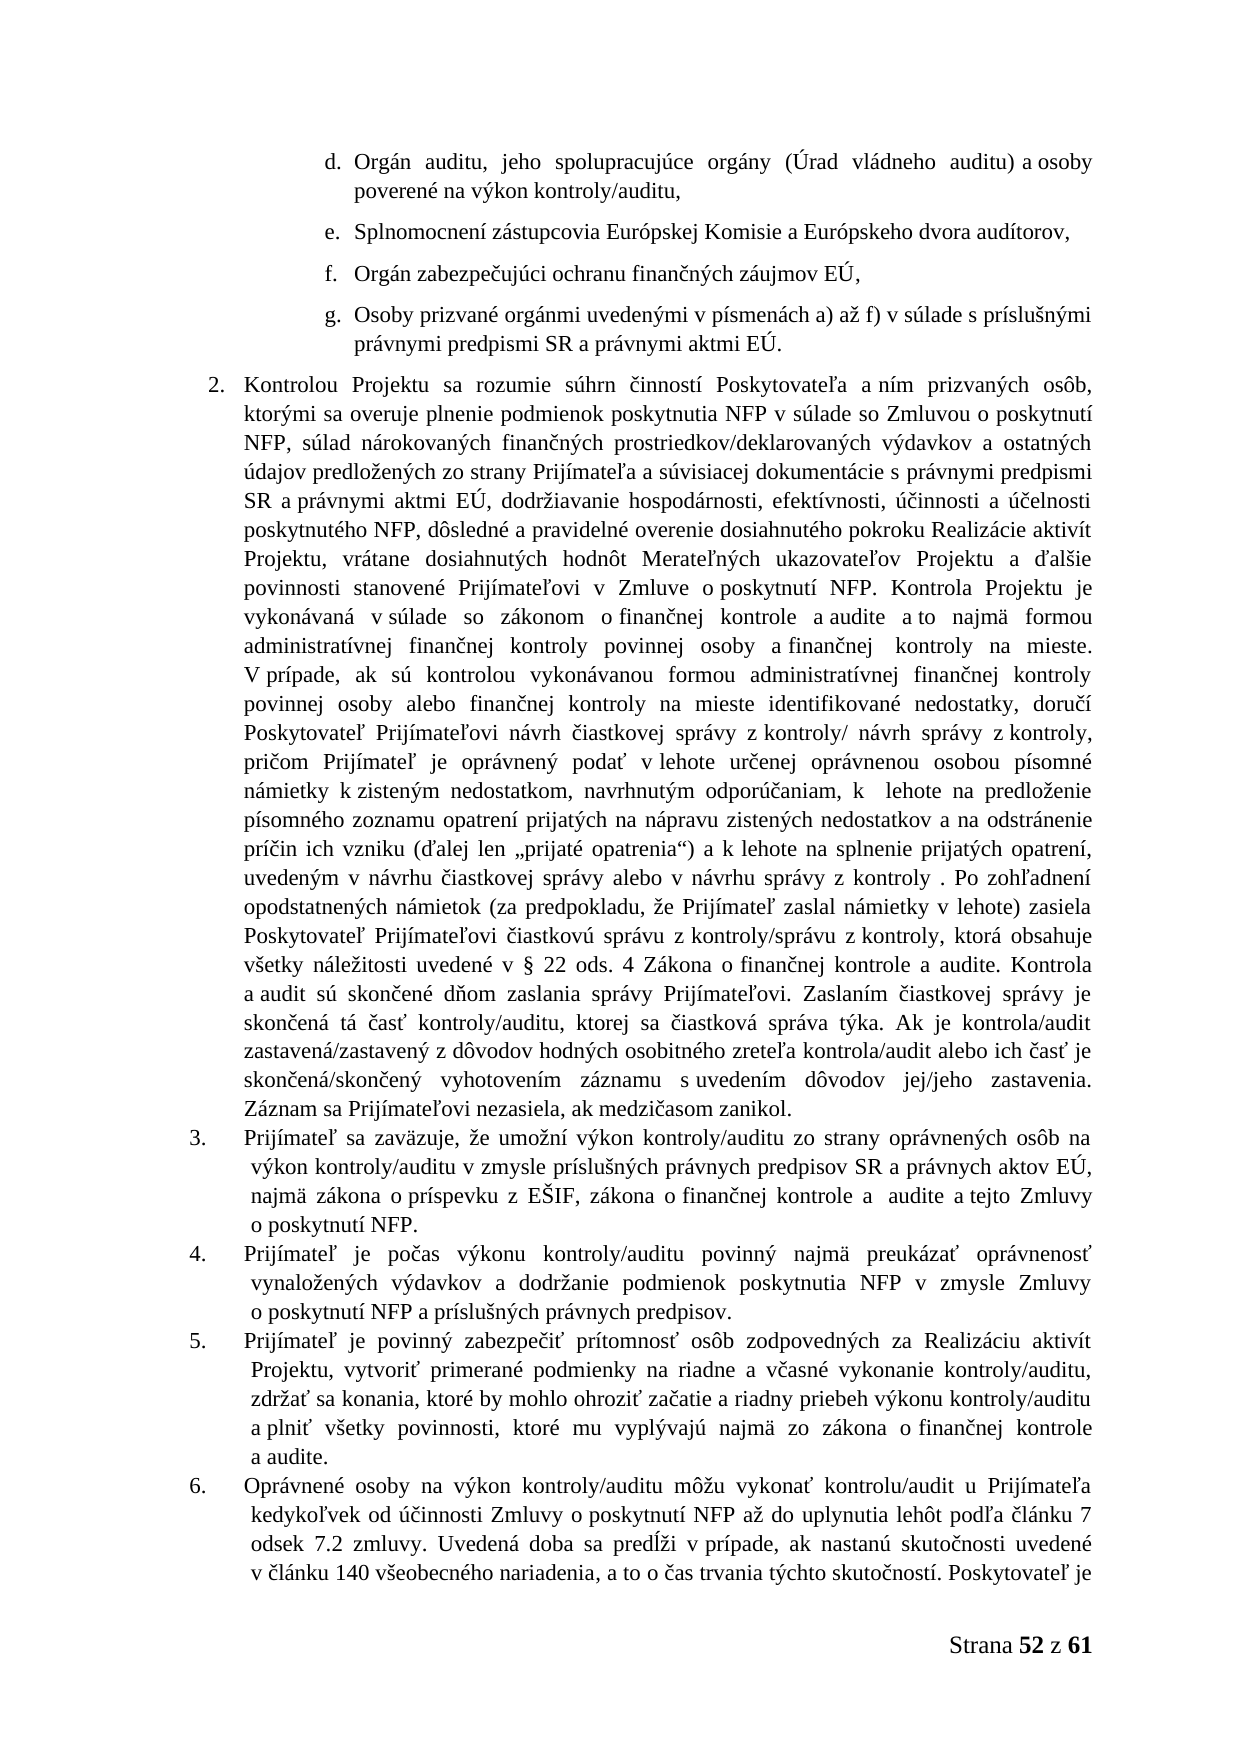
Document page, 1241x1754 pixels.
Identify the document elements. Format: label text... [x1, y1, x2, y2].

list Prijímateľ je počas výkonu kontroly/auditu povinný najmä preukázať oprávnenosť vynaložených výdavkov a dodržanie podmienok poskytnutia NFP v zmysle Zmluvy o poskytnutí NFP a príslušných právnych predpisov. [206, 1240, 1092, 1324]
text f. Orgán zabezpečujúci ochranu finančných záujmov EÚ, [324, 259, 1092, 286]
list Prijímateľ sa zaväzuje, že umožní výkon kontroly/auditu zo strany oprávnených osôb na výkon kontroly/auditu v zmysle príslušných právnych predpisov SR a právnych aktov EÚ, najmä zákona o príspevku z EŠIF, zákona o finančnej kontrole a audite a tejto Zmluvy o poskytnutí NFP. [206, 1124, 1092, 1238]
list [206, 1472, 1092, 1585]
list Kontrolou Projektu sa rozumie súhrn činností Poskytovateľa a ním prizvaných osôb, ktorými sa overuje plnenie podmienok poskytnutia NFP v súlade so Zmluvou o poskytnutí NFP, súlad nárokovaných finančných prostriedkov/deklarovaných výdavkov a ostatných údajov predložených zo strany Prijímateľa a súvisiacej dokumentácie s právnymi predpismi SR a právnymi aktmi EÚ, dodržiavanie hospodárnosti, efektívnosti, účinnosti a účelnosti poskytnutého NFP, dôsledné a pravidelné overenie dosiahnutého pokroku Realizácie aktivít Projektu, vrátane dosiahnutých hodnôt Merateľných ukazovateľov Projektu a ďalšie povinnosti stanovené Prijímateľovi v Zmluve o poskytnutí NFP. Kontrola Projektu je vykonávaná v súlade so zákonom o finančnej kontrole a audite a to najmä formou administratívnej finančnej kontroly povinnej osoby a finančnej kontroly na mieste. V prípade, ak sú kontrolou vykonávanou formou administratívnej finančnej kontroly povinnej osoby alebo finančnej kontroly na mieste identifikované nedostatky, doručí Poskytovateľ Prijímateľovi návrh čiastkovej správy z kontroly/ návrh správy z kontroly, pričom Prijímateľ je oprávnený podať v lehote určenej oprávnenou osobou písomné námietky k zisteným nedostatkom, navrhnutým odporúčaniam, k lehote na predloženie písomného zoznamu opatrení prijatých na nápravu zistených nedostatkov a na odstránenie príčin ich vzniku (ďalej len „prijaté opatrenia“) a k lehote na splnenie prijatých opatrení, uvedeným v návrhu čiastkovej správy alebo v návrhu správy z kontroly . Po zohľadnení opodstatnených námietok (za predpokladu, že Prijímateľ zaslal námietky v lehote) zasiela Poskytovateľ Prijímateľovi čiastkovú správu z kontroly/správu z kontroly, ktorá obsahuje všetky náležitosti uvedené v § 22 ods. 4 Zákona o finančnej kontrole a audite. Kontrola a audit sú skončené dňom zaslania správy Prijímateľovi. Zaslaním čiastkovej správy je skončená tá časť kontroly/auditu, ktorej sa čiastková správa týka. Ak je kontrola/audit zastavená/zastavený z dôvodov hodných osobitného zreteľa kontrola/audit alebo ich časť je skončená/skončený vyhotovením záznamu s uvedením dôvodov jej/jeho zastavenia. Záznam sa Prijímateľovi nezasiela, ak medzičasom zanikol. [225, 371, 1092, 1122]
text e. Splnomocnení zástupcovia Európskej Komisie a Európskeho dvora audítorov, [324, 218, 1092, 244]
text g. Osoby prizvané orgánmi uvedenými v písmenách a) až f) v súlade s príslušnými právnymi predpismi SR a právnymi aktmi EÚ. [324, 301, 1092, 356]
list Prijímateľ je povinný zabezpečiť prítomnosť osôb zodpovedných za Realizáciu aktivít Projektu, vytvoriť primerané podmienky na riadne a včasné vykonanie kontroly/auditu, zdržať sa konania, ktoré by mohlo ohroziť začatie a riadny priebeh výkonu kontroly/auditu a plniť všetky povinnosti, ktoré mu vyplývajú najmä zo zákona o finančnej kontrole a audite. [206, 1327, 1092, 1469]
text d. Orgán auditu, jeho spolupracujúce orgány (Úrad vládneho auditu) a osoby poverené na výkon kontroly/auditu, [324, 148, 1092, 203]
